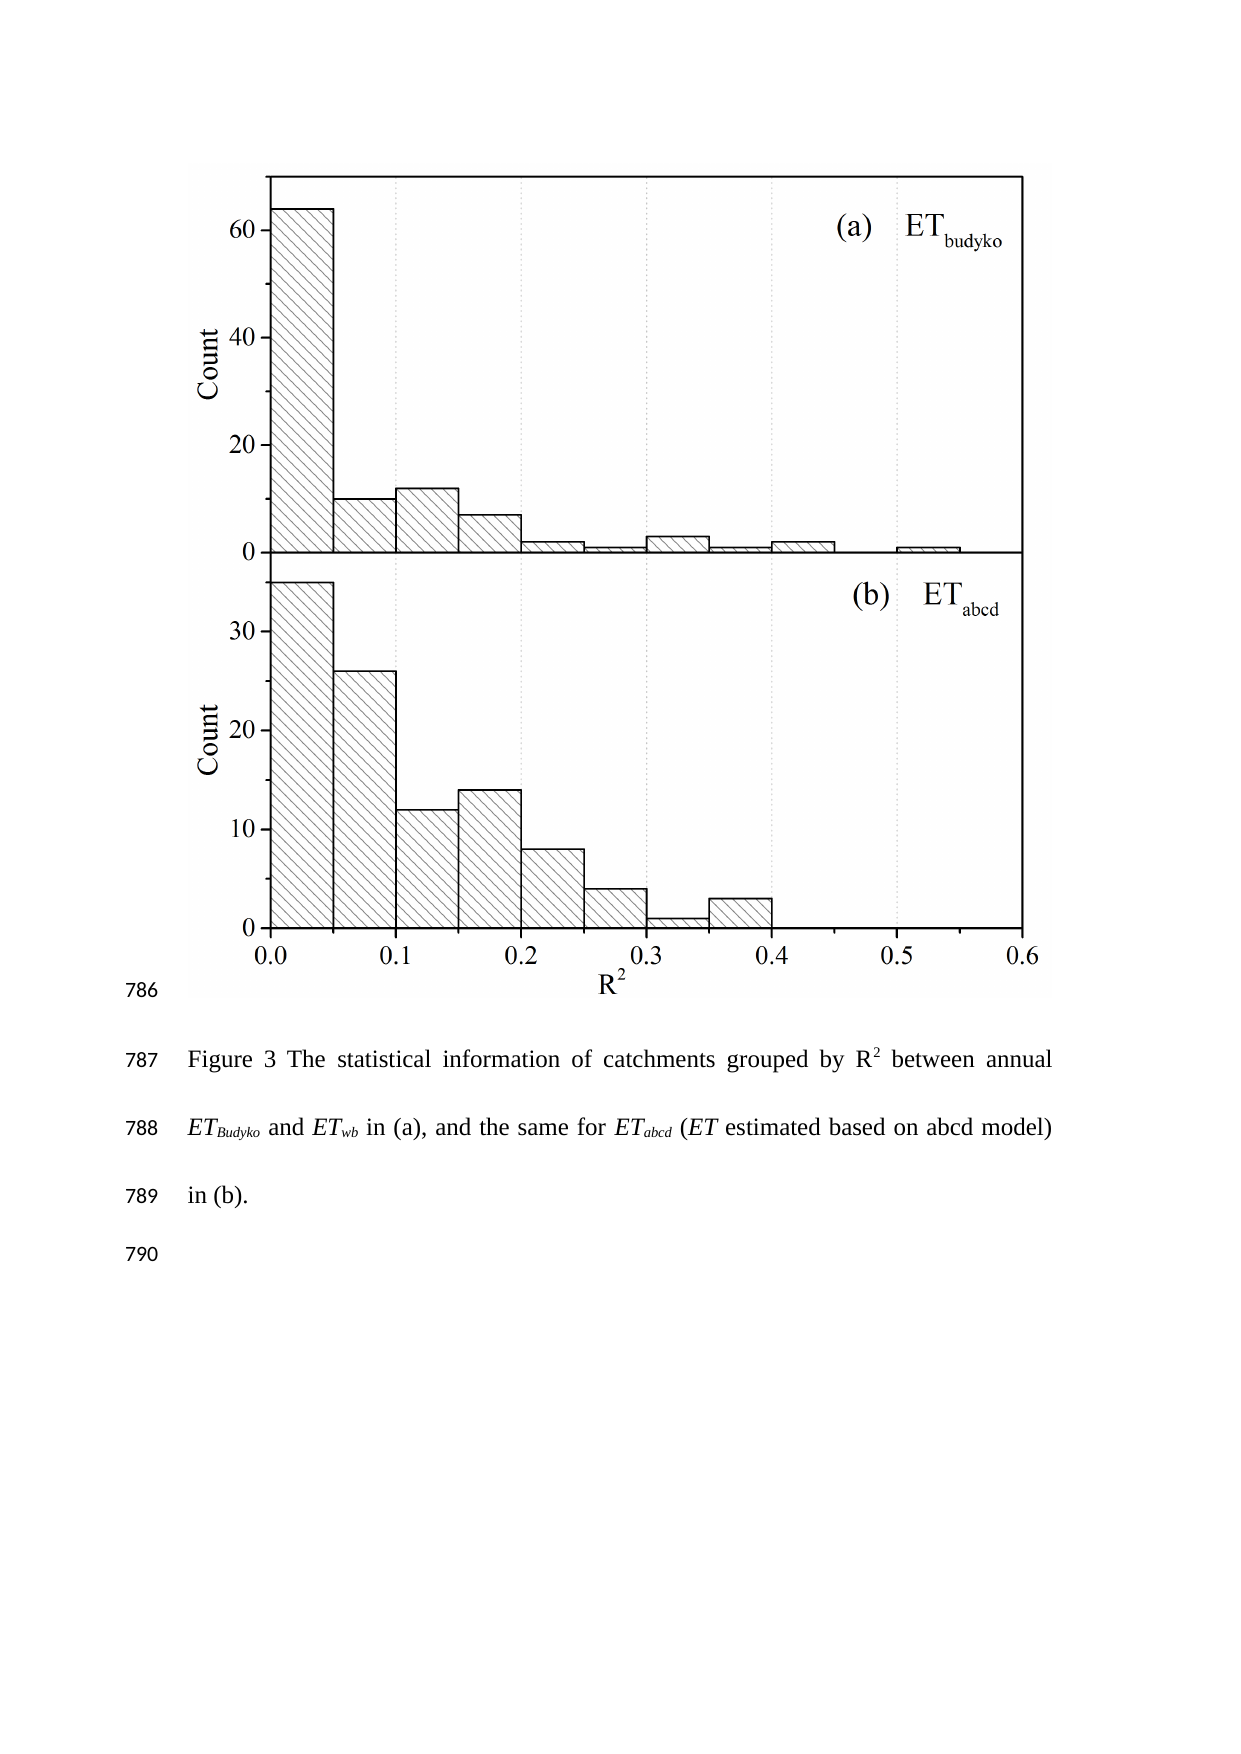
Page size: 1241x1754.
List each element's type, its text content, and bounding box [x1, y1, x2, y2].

picture [187, 163, 1053, 998]
text Figure 3 The statistical information of catchments grouped by R2 between annual ETBudyko and ETwb in (a), and the same for ETabcd (ET estimated based on abcd model) in (b). [187, 1042, 1053, 1211]
